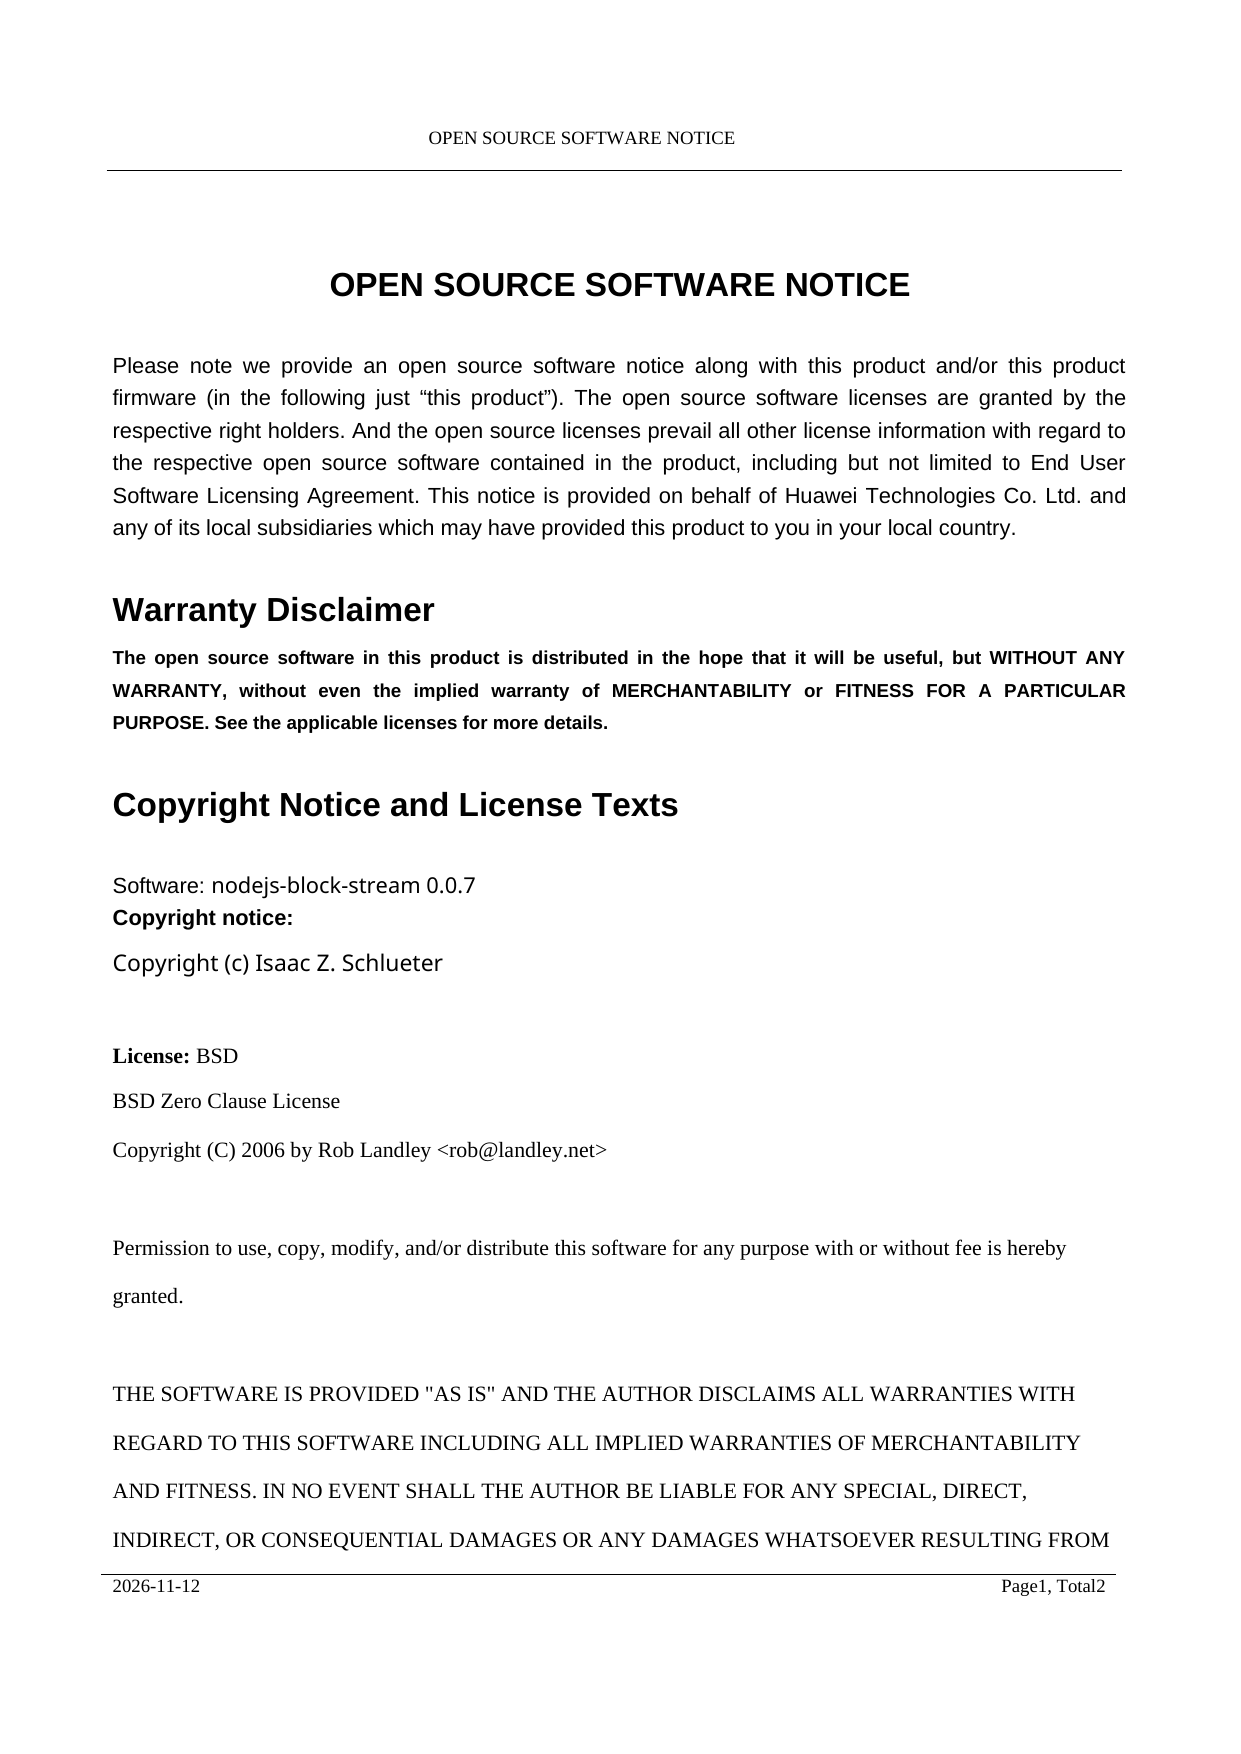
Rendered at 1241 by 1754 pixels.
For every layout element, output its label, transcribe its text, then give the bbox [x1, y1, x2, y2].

text OPEN SOURCE SOFTWARE NOTICE [112, 251, 1128, 316]
text License: BSD [112, 1040, 1128, 1072]
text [112, 1085, 1128, 1556]
text Software: nodejs-block-stream 0.0.7 [112, 869, 1128, 901]
text Copyright (c) Isaac Z. Schlueter [112, 947, 1128, 979]
text Warranty Disclaimer [112, 576, 1128, 641]
text The open source software in this product is distributed in the hope that it will be useful, but WITHOUT ANY WARRANTY, without even the implied warranty of MERCHANTABILITY or FITNESS FOR A PARTICULAR PURPOSE. See the applicable licenses for more details. [112, 641, 1128, 739]
text Copyright notice: [112, 901, 1128, 934]
text Copyright Notice and License Texts [112, 771, 1128, 836]
text Please note we provide an open source software notice along with this product and/or this product firmware (in the following just “this product”). The open source software licenses are granted by the respective right holders. And the open source licenses prevail all other license information with regard to the respective open source software contained in the product, including but not limited to End User Software Licensing Agreement. This notice is provided on behalf of Huawei Technologies Co. Ltd. and any of its local subsidiaries which may have provided this product to you in your local country. [112, 349, 1128, 544]
